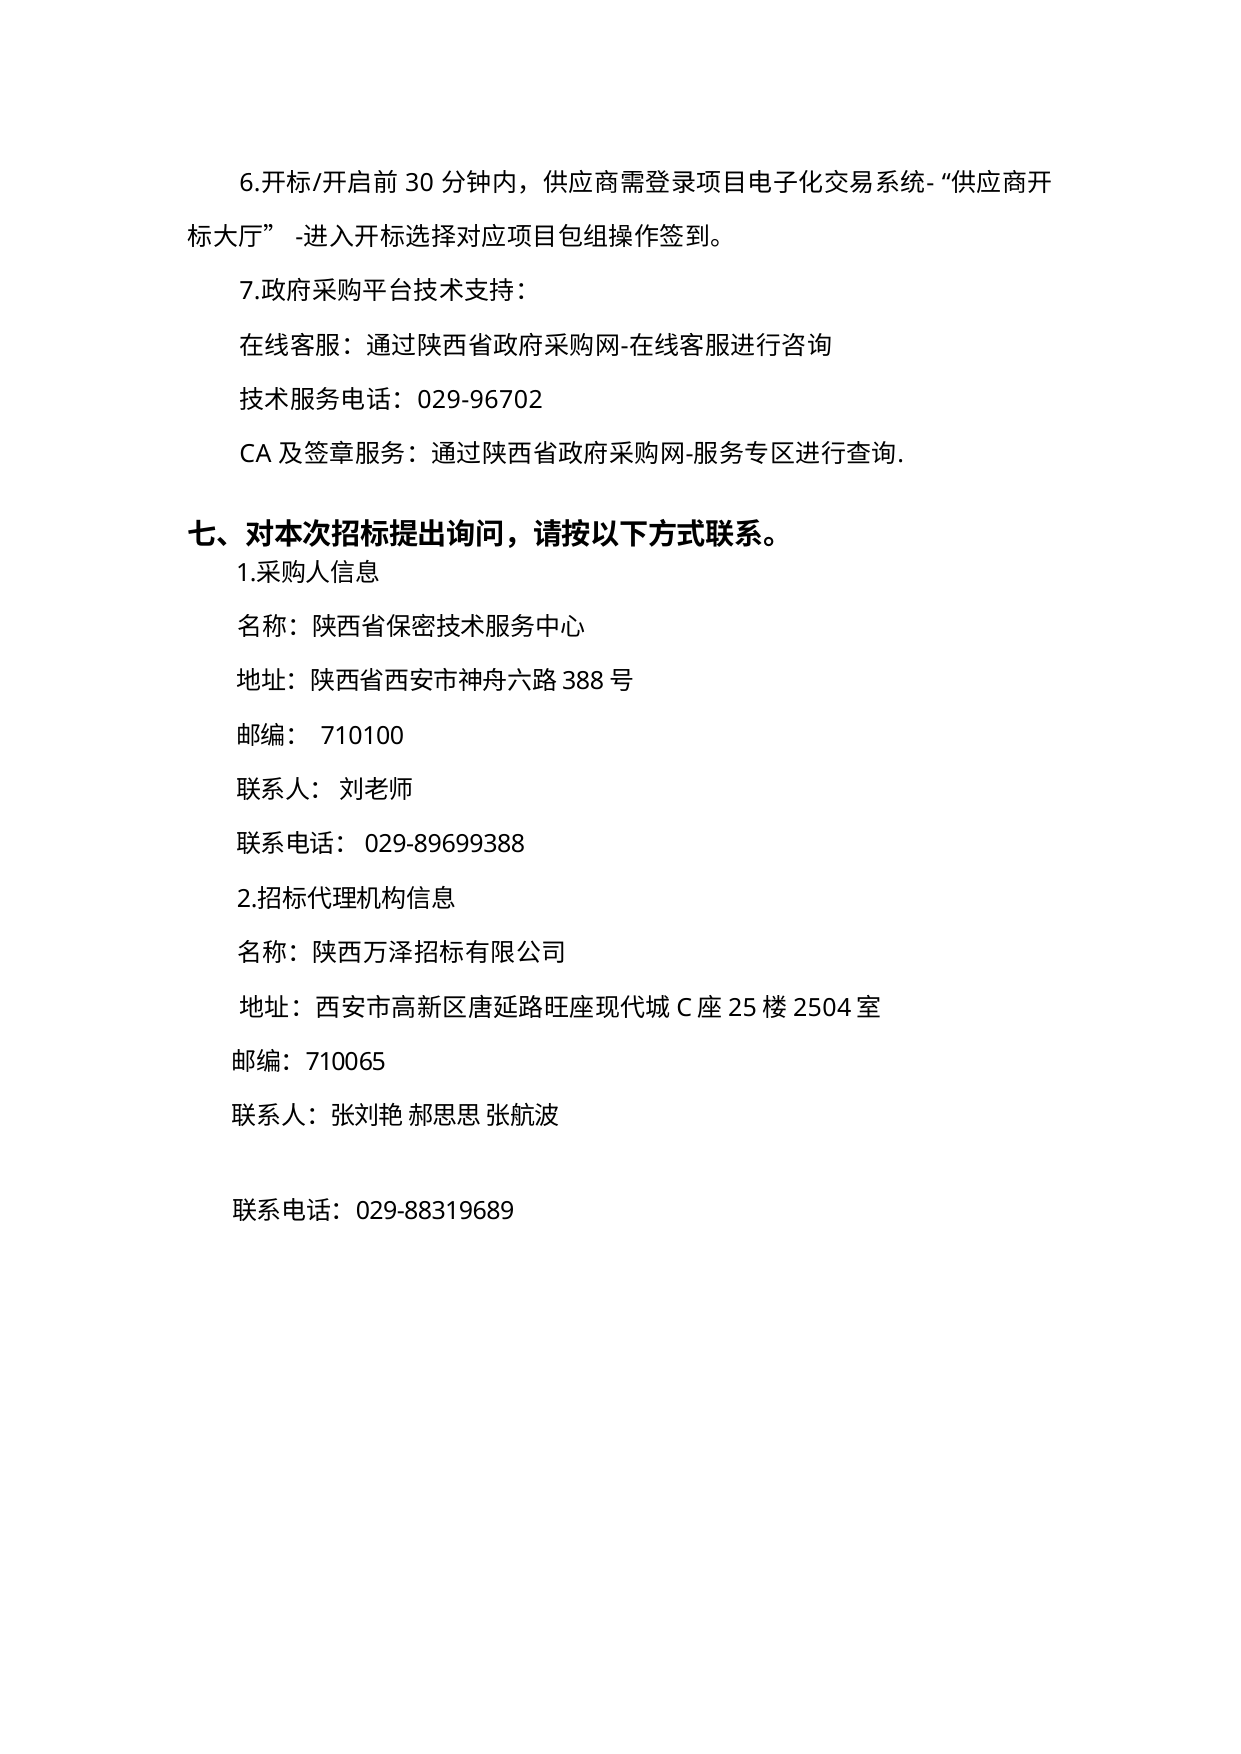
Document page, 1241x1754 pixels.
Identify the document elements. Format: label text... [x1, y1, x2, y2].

text 邮编：710065 [187, 1041, 1053, 1078]
text 联系人： 刘老师 [187, 769, 1053, 806]
text 联系人：张刘艳 郝思思 张航波 [187, 1096, 1053, 1159]
text 1.采购人信息 [187, 552, 1053, 588]
text 7.政府采购平台技术支持： [187, 271, 1053, 307]
text 在线客服：通过陕西省政府采购网-在线客服进行咨询 [187, 325, 1053, 361]
text 七、对本次招标提出询问，请按以下方式联系。 [188, 513, 1053, 552]
text 名称：陕西万泽招标有限公司 [187, 933, 1053, 969]
text 联系电话： 029-89699388 [187, 824, 1053, 860]
text 2.招标代理机构信息 [187, 878, 1053, 914]
text 名称：陕西省保密技术服务中心 [187, 606, 1053, 643]
text 联系电话：029-88319689 [187, 1191, 1053, 1227]
text 邮编： 710100 [187, 715, 1053, 751]
text 技术服务电话：029-96702 [187, 379, 1053, 416]
text CA 及签章服务：通过陕西省政府采购网-服务专区进行查询. [187, 434, 1053, 470]
text 地址：陕西省西安市神舟六路388号 [187, 661, 1053, 697]
text 地址：西安市高新区唐延路旺座现代城C座25楼2504室 [187, 987, 1053, 1023]
text 6.开标/开启前 30 分钟内，供应商需登录项目电子化交易系统- “供应商开标大厅” -进入开标选择对应项目包组操作签到。 [187, 162, 1053, 253]
